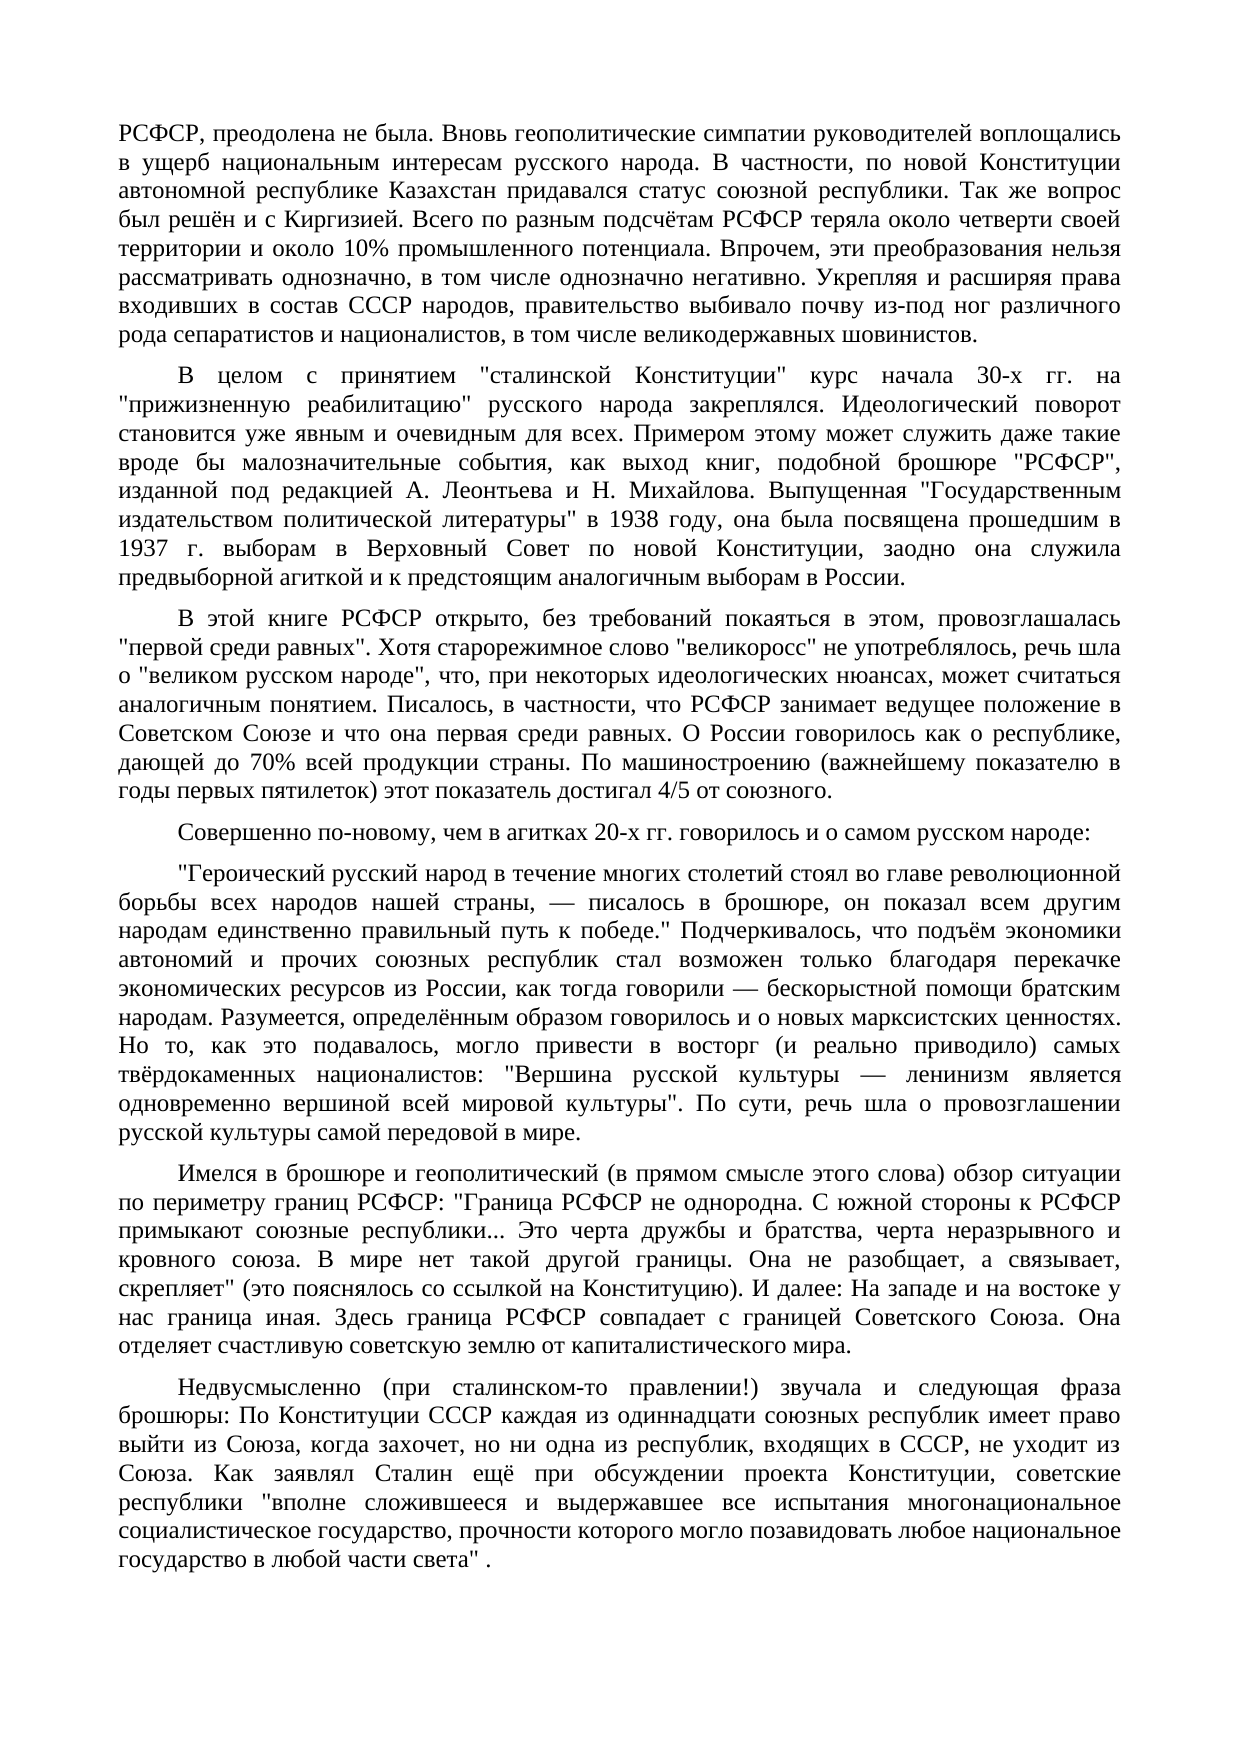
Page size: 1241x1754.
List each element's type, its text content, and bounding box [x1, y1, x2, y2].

text В целом с принятием "сталинской Конституции" курс начала 30-х гг. на "прижизненную реабилитацию" русского народа закреплялся. Идеологический поворот становится уже явным и очевидным для всех. Примером этому может служить даже такие вроде бы малозначительные события, как выход книг, подобной брошюре "РСФСР", изданной под редакцией А. Леонтьева и Н. Михайлова. Выпущенная "Государственным издательством политической литературы" в 1938 году, она была посвящена прошедшим в 1937 г. выборам в Верховный Совет по новой Конституции, заодно она служила предвыборной агиткой и к предстоящим аналогичным выборам в России. [118, 361, 1122, 591]
text Недвусмысленно (при сталинском-то правлении!) звучала и следующая фраза брошюры: По Конституции СССР каждая из одиннадцати союзных республик имеет право выйти из Союза, когда захочет, но ни одна из республик, входящих в СССР, не уходит из Союза. Как заявлял Сталин ещё при обсуждении проекта Конституции, советские республики "вполне сложившееся и выдержавшее все испытания многонациональное социалистическое государство, прочности которого могло позавидовать любое национальное государство в любой части света" . [118, 1372, 1122, 1573]
text Имелся в брошюре и геополитический (в прямом смысле этого слова) обзор ситуации по периметру границ РСФСР: "Граница РСФСР не однородна. С южной стороны к РСФСР примыкают союзные республики... Это черта дружбы и братства, черта неразрывного и кровного союза. В мире нет такой другой границы. Она не разобщает, а связывает, скрепляет" (это пояснялось со ссылкой на Конституцию). И далее: На западе и на востоке у нас граница иная. Здесь граница РСФСР совпадает с границей Советского Союза. Она отделяет счастливую советскую землю от капиталистического мира. [118, 1158, 1122, 1359]
text В этой книге РСФСР открыто, без требований покаяться в этом, провозглашалась "первой среди равных". Хотя старорежимное слово "великоросс" не употреблялось, речь шла о "великом русском народе", что, при некоторых идеологических нюансах, может считаться аналогичным понятием. Писалось, в частности, что РСФСР занимает ведущее положение в Советском Союзе и что она первая среди равных. О России говорилось как о республике, дающей до 70% всей продукции страны. По машиностроению (важнейшему показателю в годы первых пятилеток) этот показатель достигал 4/5 от союзного. [118, 603, 1122, 804]
text Совершенно по-новому, чем в агитках 20-х гг. говорилось и о самом русском народе: [118, 817, 1122, 846]
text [118, 118, 1122, 348]
text "Героический русский народ в течение многих столетий стоял во главе революционной борьбы всех народов нашей страны, — писалось в брошюре, он показал всем другим народам единственно правильный путь к победе." Подчеркивалось, что подъём экономики автономий и прочих союзных республик стал возможен только благодаря перекачке экономических ресурсов из России, как тогда говорили — бескорыстной помощи братским народам. Разумеется, определённым образом говорилось и о новых марксистских ценностях. Но то, как это подавалось, могло привести в восторг (и реально приводило) самых твёрдокаменных националистов: "Вершина русской культуры — ленинизм является одновременно вершиной всей мировой культуры". По сути, речь шла о провозглашении русской культуры самой передовой в мире. [118, 858, 1122, 1146]
